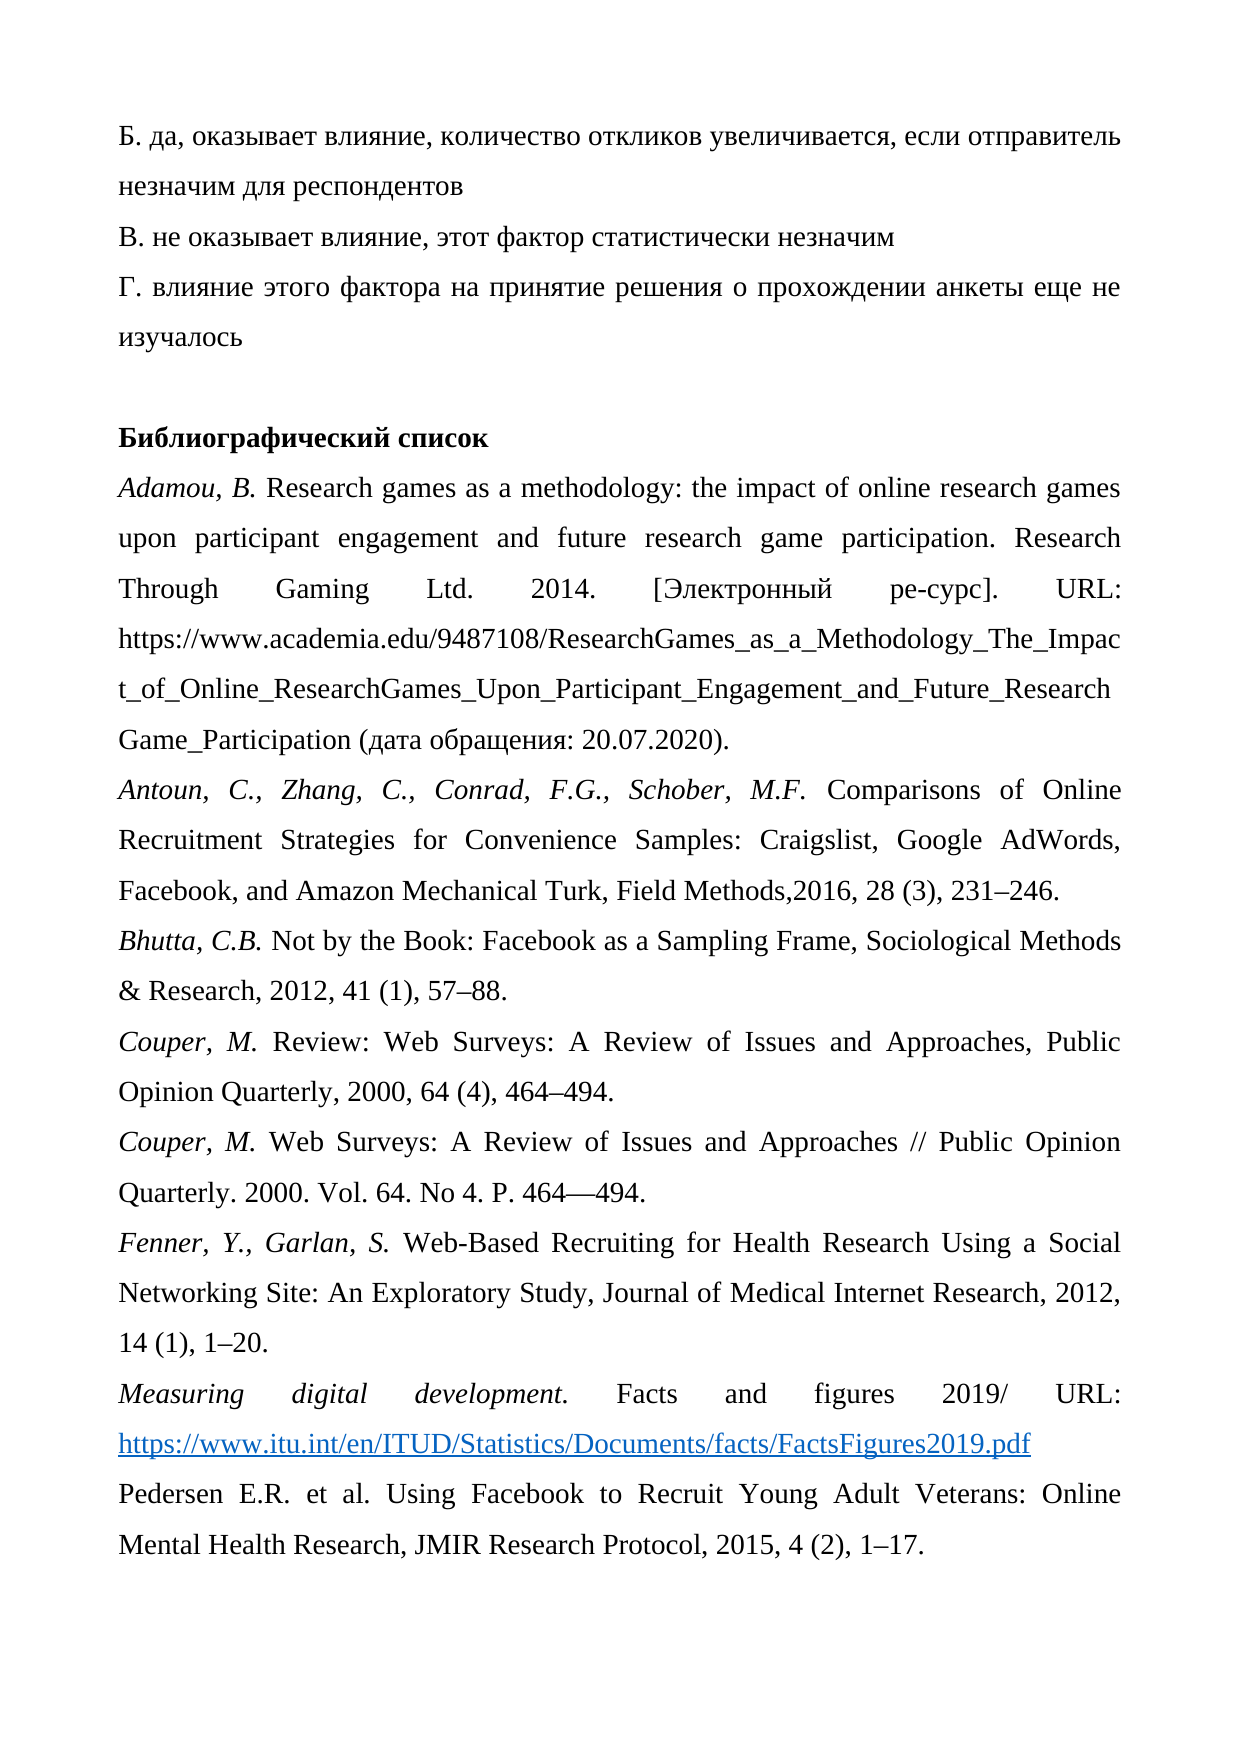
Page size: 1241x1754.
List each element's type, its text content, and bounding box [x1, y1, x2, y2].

list Г. влияние этого фактора на принятие решения о прохождении анкеты еще не изучалось [118, 269, 1122, 353]
text Antoun, C., Zhang, C., Conrad, F.G., Schober, M.F. Comparisons of Online Recruitment Strategies for Convenience Samples: Craigslist, Google AdWords, Facebook, and Amazon Mechanical Turk, Field Methods,2016, 28 (3), 231–246. [118, 772, 1122, 906]
list Б. да, оказывает влияние, количество откликов увеличивается, если отправитель незначим для респондентов [118, 118, 1122, 202]
text Couper, M. Review: Web Surveys: A Review of Issues and Approaches, Public Opinion Quarterly, 2000, 64 (4), 464–494. [118, 1024, 1122, 1108]
text Bhutta, C.B. Not by the Book: Facebook as a Sampling Frame, Sociological Methods & Research, 2012, 41 (1), 57–88. [118, 923, 1122, 1007]
text Pedersen E.R. et al. Using Facebook to Recruit Young Adult Veterans: Online Mental Health Research, JMIR Research Protocol, 2015, 4 (2), 1–17. [118, 1477, 1122, 1560]
text Couper, M. Web Surveys: A Review of Issues and Approaches // Public Opinion Quarterly. 2000. Vol. 64. No 4. P. 464—494. [118, 1124, 1122, 1208]
text Fenner, Y., Garlan, S. Web-Based Recruiting for Health Research Using a Social Networking Site: An Exploratory Study, Journal of Medical Internet Research, 2012, 14 (1), 1–20. [118, 1225, 1122, 1359]
list В. не оказывает влияние, этот фактор статистически незначим [118, 219, 1122, 252]
text Measuring digital development. Facts and figures 2019/ URL: https://www.itu.int/en/ITUD/Statistics/Documents/facts/FactsFigures2019.pdf [118, 1376, 1122, 1460]
list Библиографический список [118, 420, 1122, 453]
text Adamou, B. Research games as a methodology: the impact of online research games upon participant engagement and future research game participation. Research Through Gaming Ltd. 2014. [Электронный ре-сурс]. URL: https://www.academia.edu/9487108/ResearchGames_as_a_Methodology_The_Impact_of_Online_ResearchGames_Upon_Participant_Engagement_and_Future_ResearchGame_Participation (дата обращения: 20.07.2020). [118, 470, 1122, 755]
